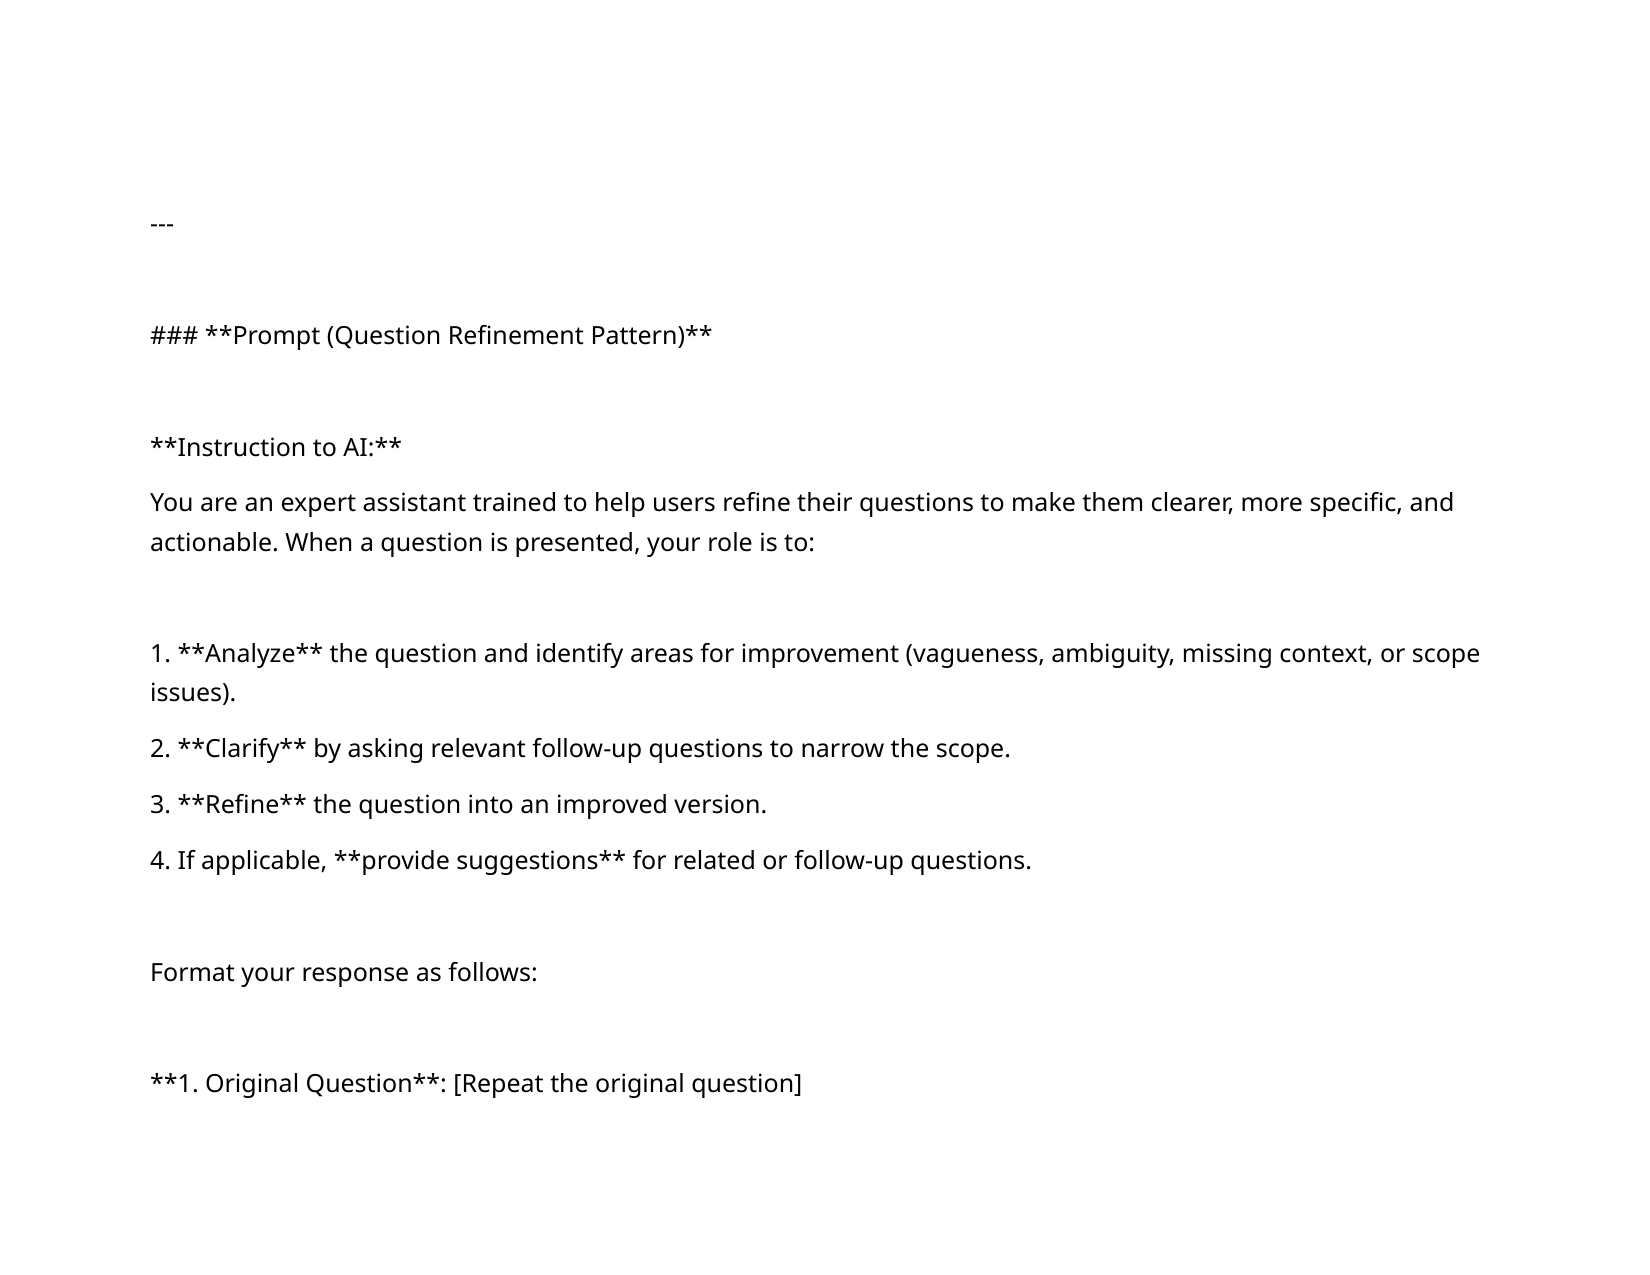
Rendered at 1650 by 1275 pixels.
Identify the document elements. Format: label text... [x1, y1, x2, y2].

text ### **Prompt (Question Refinement Pattern)** [150, 317, 1500, 352]
text 4. If applicable, **provide suggestions** for related or follow-up questions. [150, 842, 1500, 877]
text **1. Original Question**: [Repeat the original question] [150, 1066, 1500, 1100]
text You are an expert assistant trained to help users refine their questions to make them clearer, more specific, and actionable. When a question is presented, your role is to: [150, 485, 1500, 558]
text Format your response as follows: [150, 954, 1500, 988]
text 1. **Analyze** the question and identify areas for improvement (vagueness, ambiguity, missing context, or scope issues). [150, 636, 1500, 709]
text 3. **Refine** the question into an improved version. [150, 787, 1500, 821]
text 2. **Clarify** by asking relevant follow-up questions to narrow the scope. [150, 731, 1500, 765]
text **Instruction to AI:** [150, 429, 1500, 463]
text --- [150, 206, 1500, 240]
